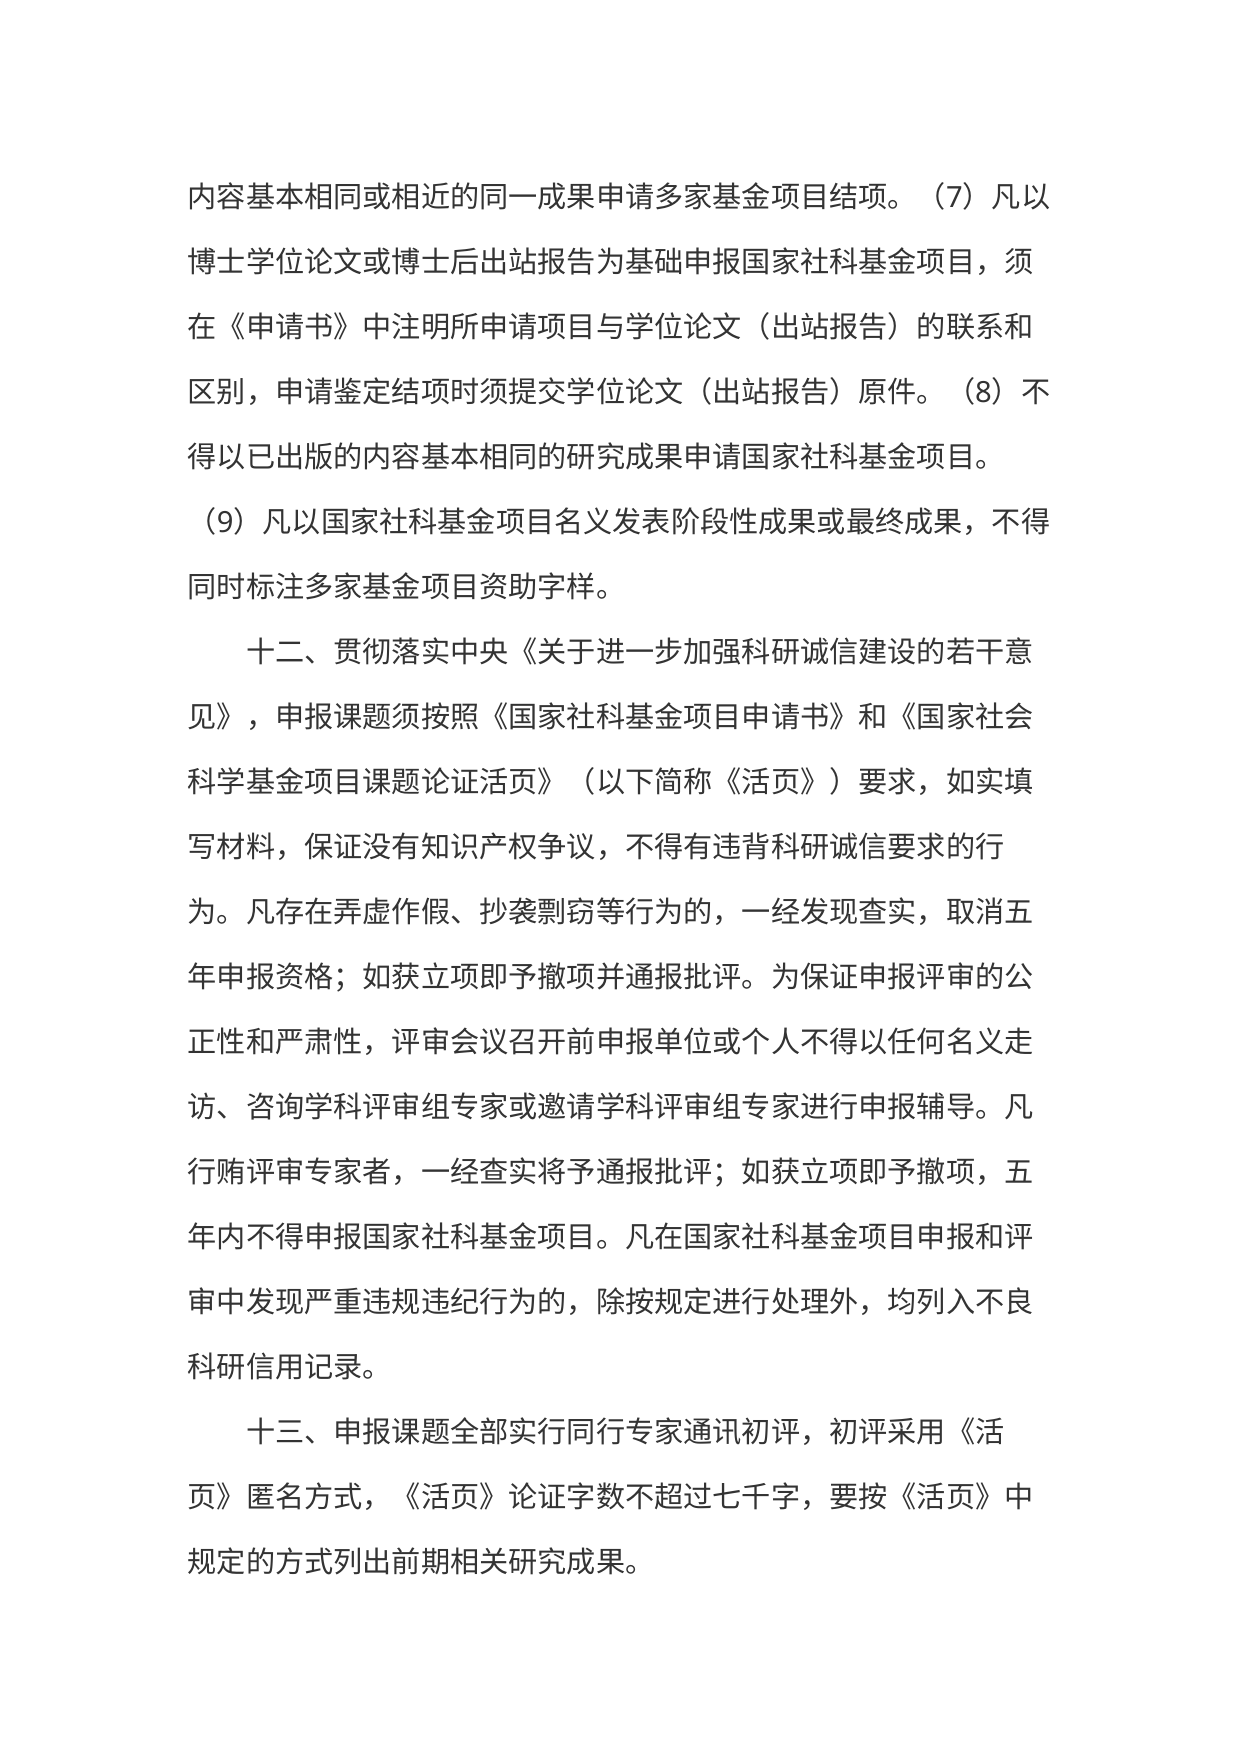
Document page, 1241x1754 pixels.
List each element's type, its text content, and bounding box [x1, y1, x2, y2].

text 十三、申报课题全部实行同行专家通讯初评，初评采用《活页》匿名方式，《活页》论证字数不超过七千字，要按《活页》中规定的方式列出前期相关研究成果。 [187, 1397, 1053, 1592]
text 十二、贯彻落实中央《关于进一步加强科研诚信建设的若干意见》，申报课题须按照《国家社科基金项目申请书》和《国家社会科学基金项目课题论证活页》（以下简称《活页》）要求，如实填写材料，保证没有知识产权争议，不得有违背科研诚信要求的行为。凡存在弄虚作假、抄袭剽窃等行为的，一经发现查实，取消五年申报资格；如获立项即予撤项并通报批评。为保证申报评审的公正性和严肃性，评审会议召开前申报单位或个人不得以任何名义走访、咨询学科评审组专家或邀请学科评审组专家进行申报辅导。凡行贿评审专家者，一经查实将予通报批评；如获立项即予撤项，五年内不得申报国家社科基金项目。凡在国家社科基金项目申报和评审中发现严重违规违纪行为的，除按规定进行处理外，均列入不良科研信用记录。 [187, 617, 1053, 1397]
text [187, 162, 1053, 617]
